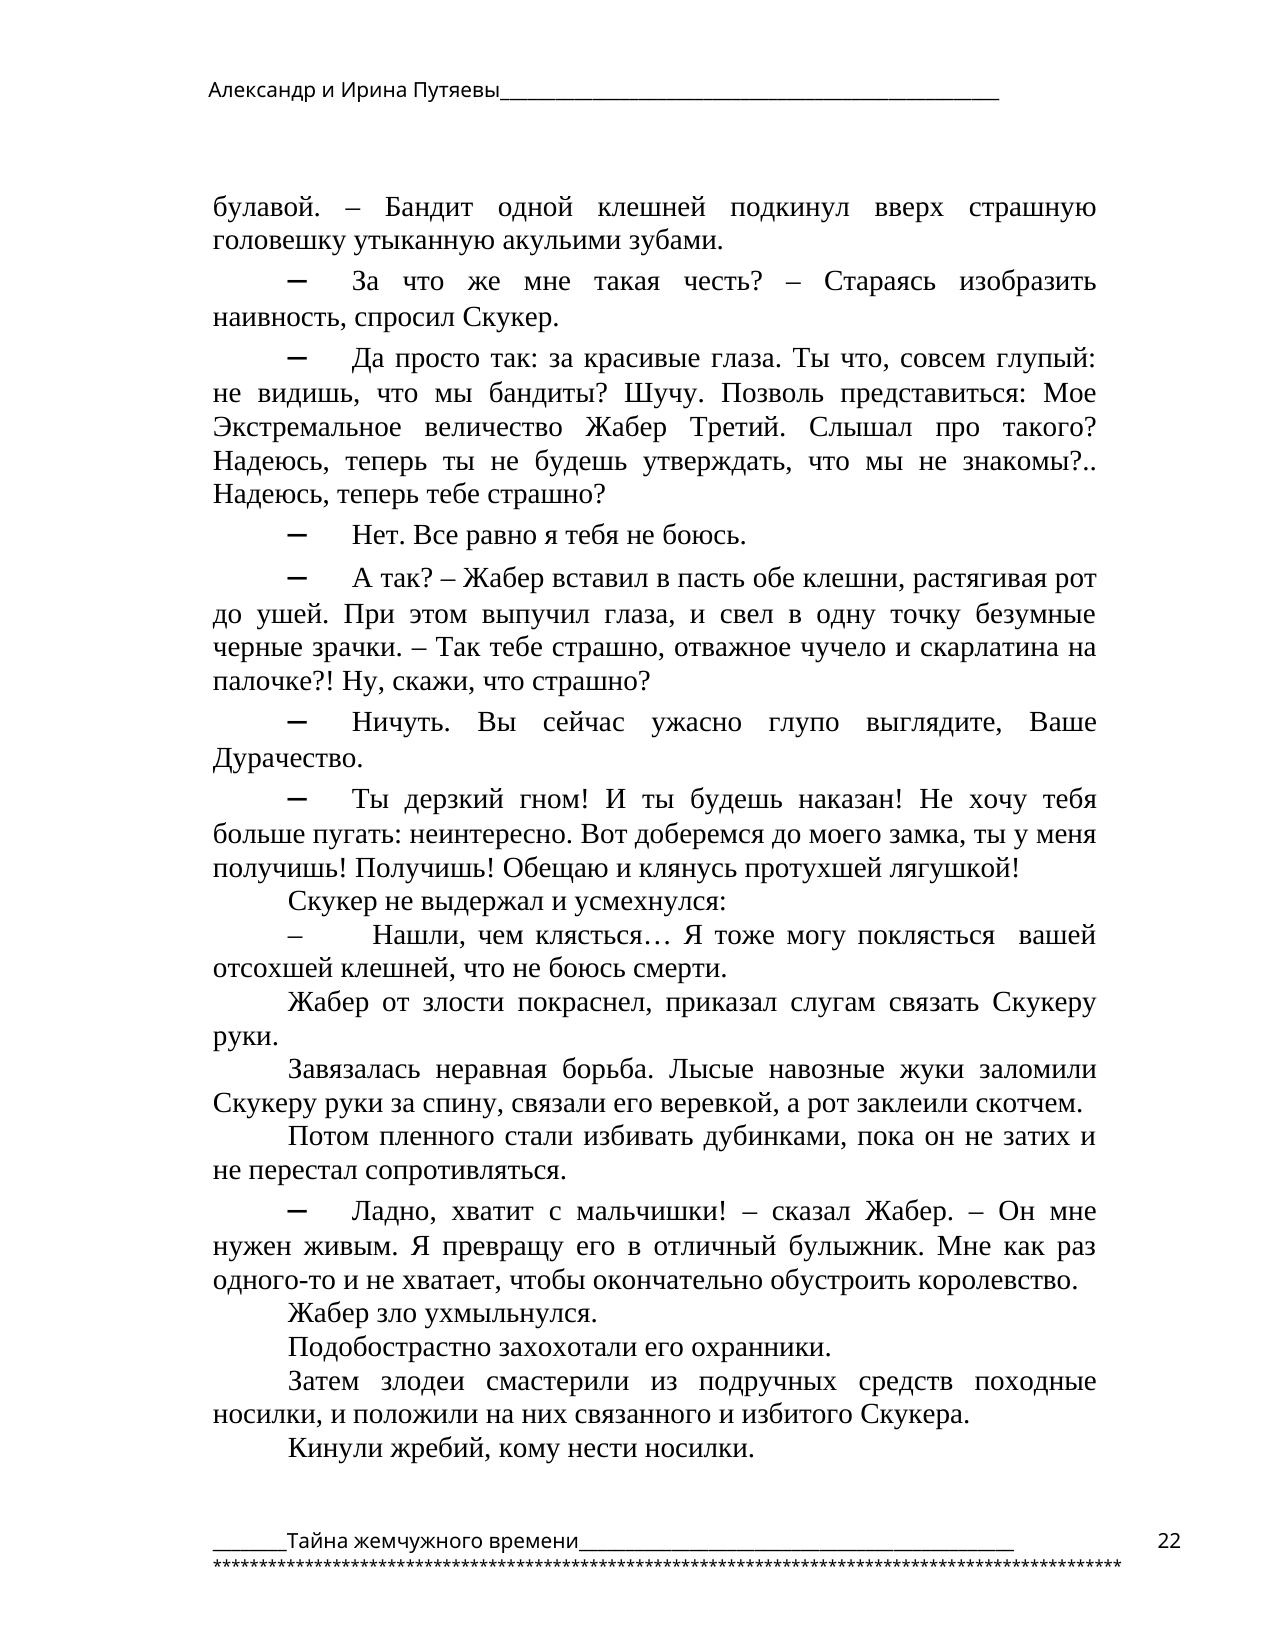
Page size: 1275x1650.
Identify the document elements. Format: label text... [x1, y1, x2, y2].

text Потом пленного стали избивать дубинками, пока он не затих и не перестал сопротивляться. [213, 1118, 1097, 1185]
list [213, 189, 1097, 256]
text Жабер зло ухмыльнулся. [213, 1296, 1097, 1329]
text Затем злодеи смастерили из подручных средств походные носилки, и положили на них связанного и избитого Скукера. [213, 1363, 1097, 1430]
text Подобострастно захохотали его охранники. [213, 1329, 1097, 1363]
text – Нашли, чем клясться… Я тоже могу поклясться вашей отсохшей клешней, что не боюсь смерти. [213, 917, 1097, 984]
list Ты дерзкий гном! И ты будешь наказан! Не хочу тебя больше пугать: неинтересно. Вот доберемся до моего замка, ты у меня получишь! Получишь! Обещаю и клянусь протухшей лягушкой! [213, 773, 1097, 883]
list Да просто так: за красивые глаза. Ты что, совсем глупый: не видишь, что мы бандиты? Шучу. Позволь представиться: Мое Экстремальное величество Жабер Третий. Слышал про такого? Надеюсь, теперь ты не будешь утверждать, что мы не знакомы?.. Надеюсь, теперь тебе страшно? [213, 332, 1097, 510]
text Кинули жребий, кому нести носилки. [213, 1430, 1097, 1463]
list За что же мне такая честь? – Стараясь изобразить наивность, спросил Скукер. [213, 256, 1097, 332]
list Ладно, хватит с мальчишки! – сказал Жабер. – Он мне нужен живым. Я превращу его в отличный булыжник. Мне как раз одного-то и не хватает, чтобы окончательно обустроить королевство. [213, 1185, 1097, 1296]
text Жабер от злости покраснел, приказал слугам связать Скукеру руки. [213, 984, 1097, 1051]
list Ничуть. Вы сейчас ужасно глупо выглядите, Ваше Дурачество. [213, 697, 1097, 773]
text Скукер не выдержал и усмехнулся: [213, 883, 1097, 917]
text Завязалась неравная борьба. Лысые навозные жуки заломили Скукеру руки за спину, связали его веревкой, а рот заклеили скотчем. [213, 1051, 1097, 1118]
list А так? – Жабер вставил в пасть обе клешни, растягивая рот до ушей. При этом выпучил глаза, и свел в одну точку безумные черные зрачки. – Так тебе страшно, отважное чучело и скарлатина на палочке?! Ну, скажи, что страшно? [213, 553, 1097, 697]
list Нет. Все равно я тебя не боюсь. [213, 510, 1097, 553]
